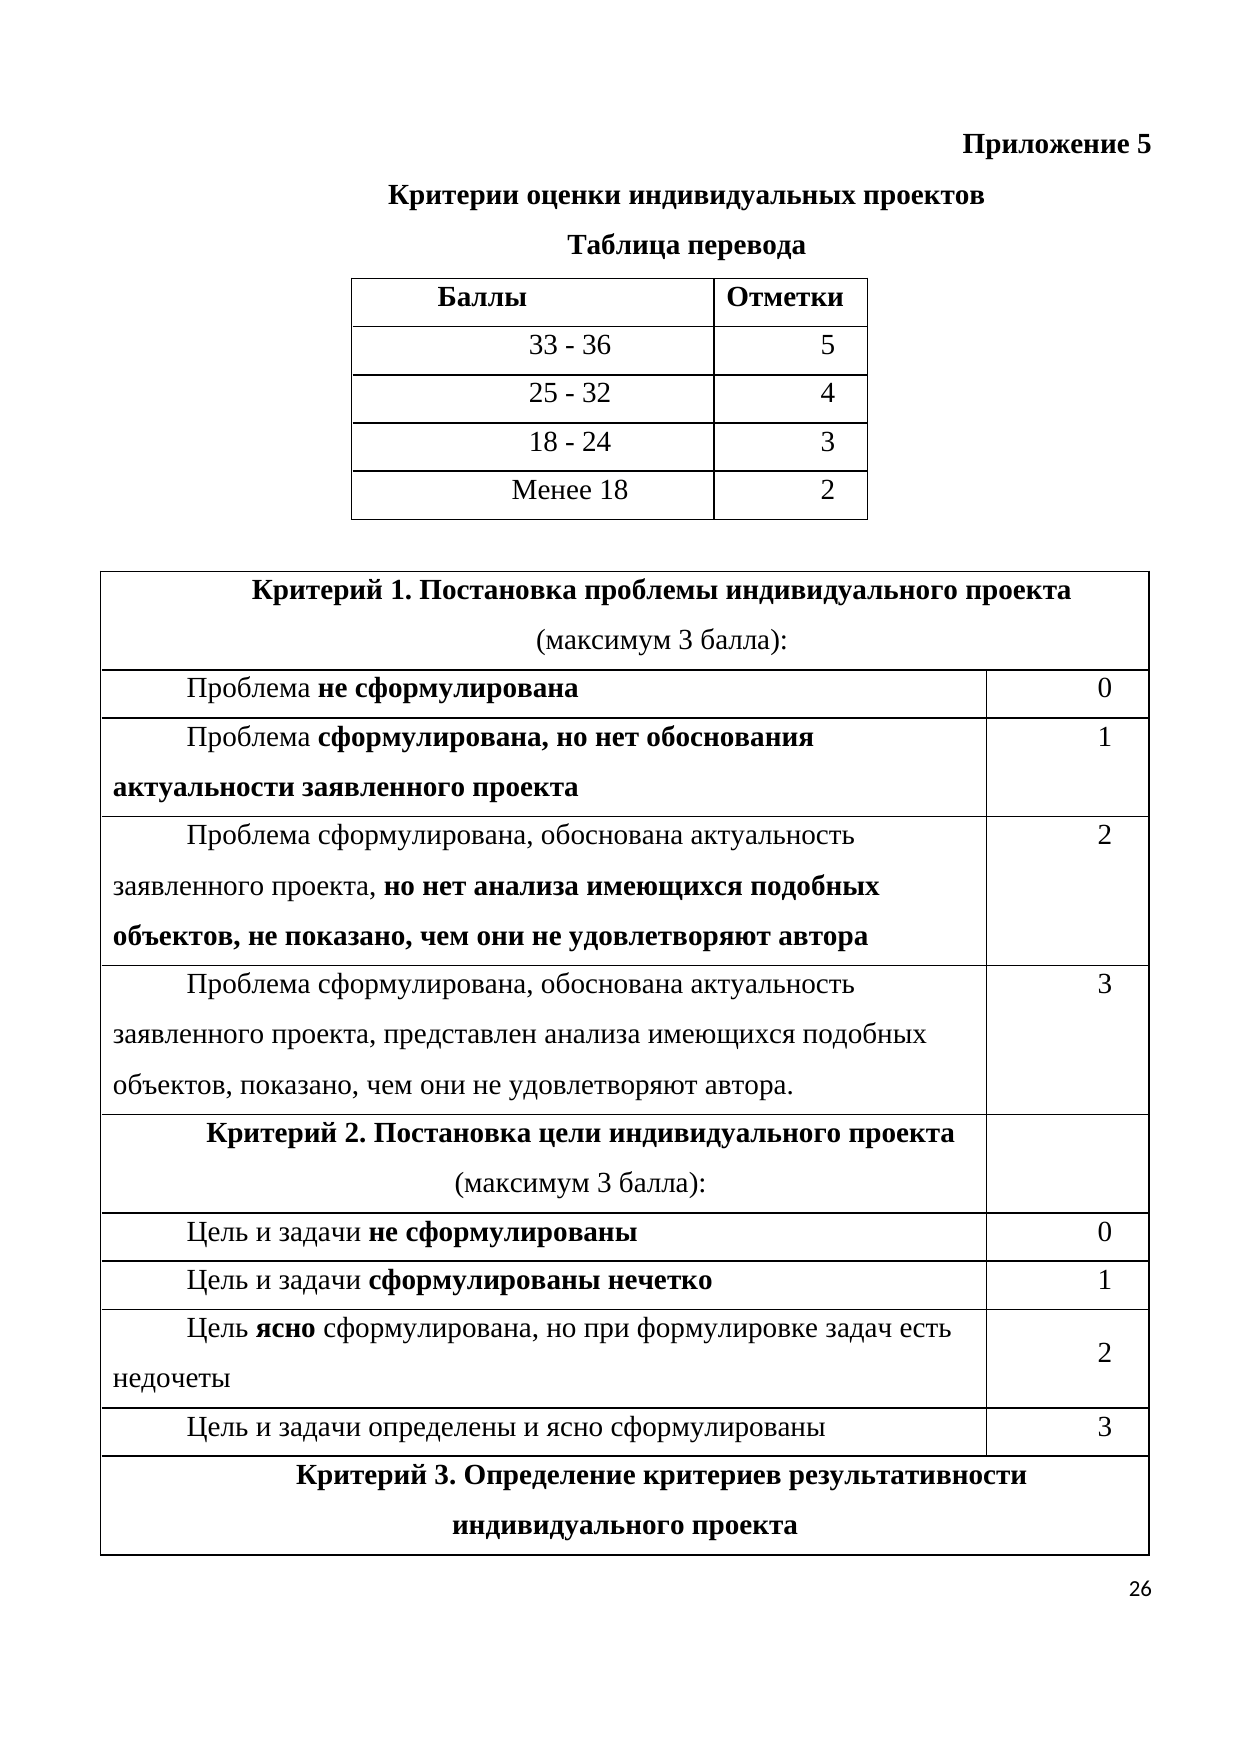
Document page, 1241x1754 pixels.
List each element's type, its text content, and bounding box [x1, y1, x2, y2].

table_cell 33 - 36 [352, 327, 713, 374]
table_cell 2 [987, 1310, 1148, 1407]
table_cell 0 [987, 1214, 1148, 1260]
table_cell Менее 18 [352, 471, 713, 519]
table_cell 4 [715, 376, 867, 422]
table_cell 3 [715, 424, 867, 470]
text Приложение 5 [148, 127, 1152, 160]
text Таблица перевода [148, 227, 1152, 261]
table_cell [101, 1456, 1148, 1554]
table_header Отметки [715, 279, 867, 326]
table_cell Проблема не сформулирована [101, 670, 986, 717]
table_cell 25 - 32 [352, 375, 713, 422]
table_cell Проблема сформулирована, но нет обоснования актуальности заявленного проекта [101, 718, 986, 816]
table_cell 0 [987, 671, 1148, 717]
table_cell Цель и задачи не сформулированы [101, 1213, 986, 1260]
table_cell 3 [987, 1409, 1148, 1455]
table_cell Проблема сформулирована, обоснована актуальность заявленного проекта, представлен анализа имеющихся подобных объектов, показано, чем они не удовлетворяют автора. [101, 966, 986, 1113]
text Критерии оценки индивидуальных проектов [148, 177, 1152, 210]
table_cell 1 [987, 1262, 1148, 1308]
table_header Критерий 1. Постановка проблемы индивидуального проекта (максимум 3 балла): [101, 572, 1148, 669]
table_cell 2 [987, 817, 1148, 965]
table_cell [987, 1115, 1148, 1212]
table_header Баллы [352, 279, 713, 326]
table_cell 5 [715, 327, 867, 374]
table_cell Проблема сформулирована, обоснована актуальность заявленного проекта, но нет анализа имеющихся подобных объектов, не показано, чем они не удовлетворяют автора [101, 817, 986, 965]
table_cell 3 [987, 966, 1148, 1113]
table_cell Критерий 2. Постановка цели индивидуального проекта (максимум 3 балла): [101, 1115, 986, 1212]
table_cell 2 [715, 472, 867, 519]
table_cell 18 - 24 [352, 423, 713, 470]
table_cell Цель и задачи определены и ясно сформулированы [101, 1408, 986, 1455]
table_cell 1 [987, 719, 1148, 816]
table_cell Цель ясно сформулирована, но при формулировке задач есть недочеты [101, 1310, 986, 1407]
table_cell Цель и задачи сформулированы нечетко [101, 1261, 986, 1308]
